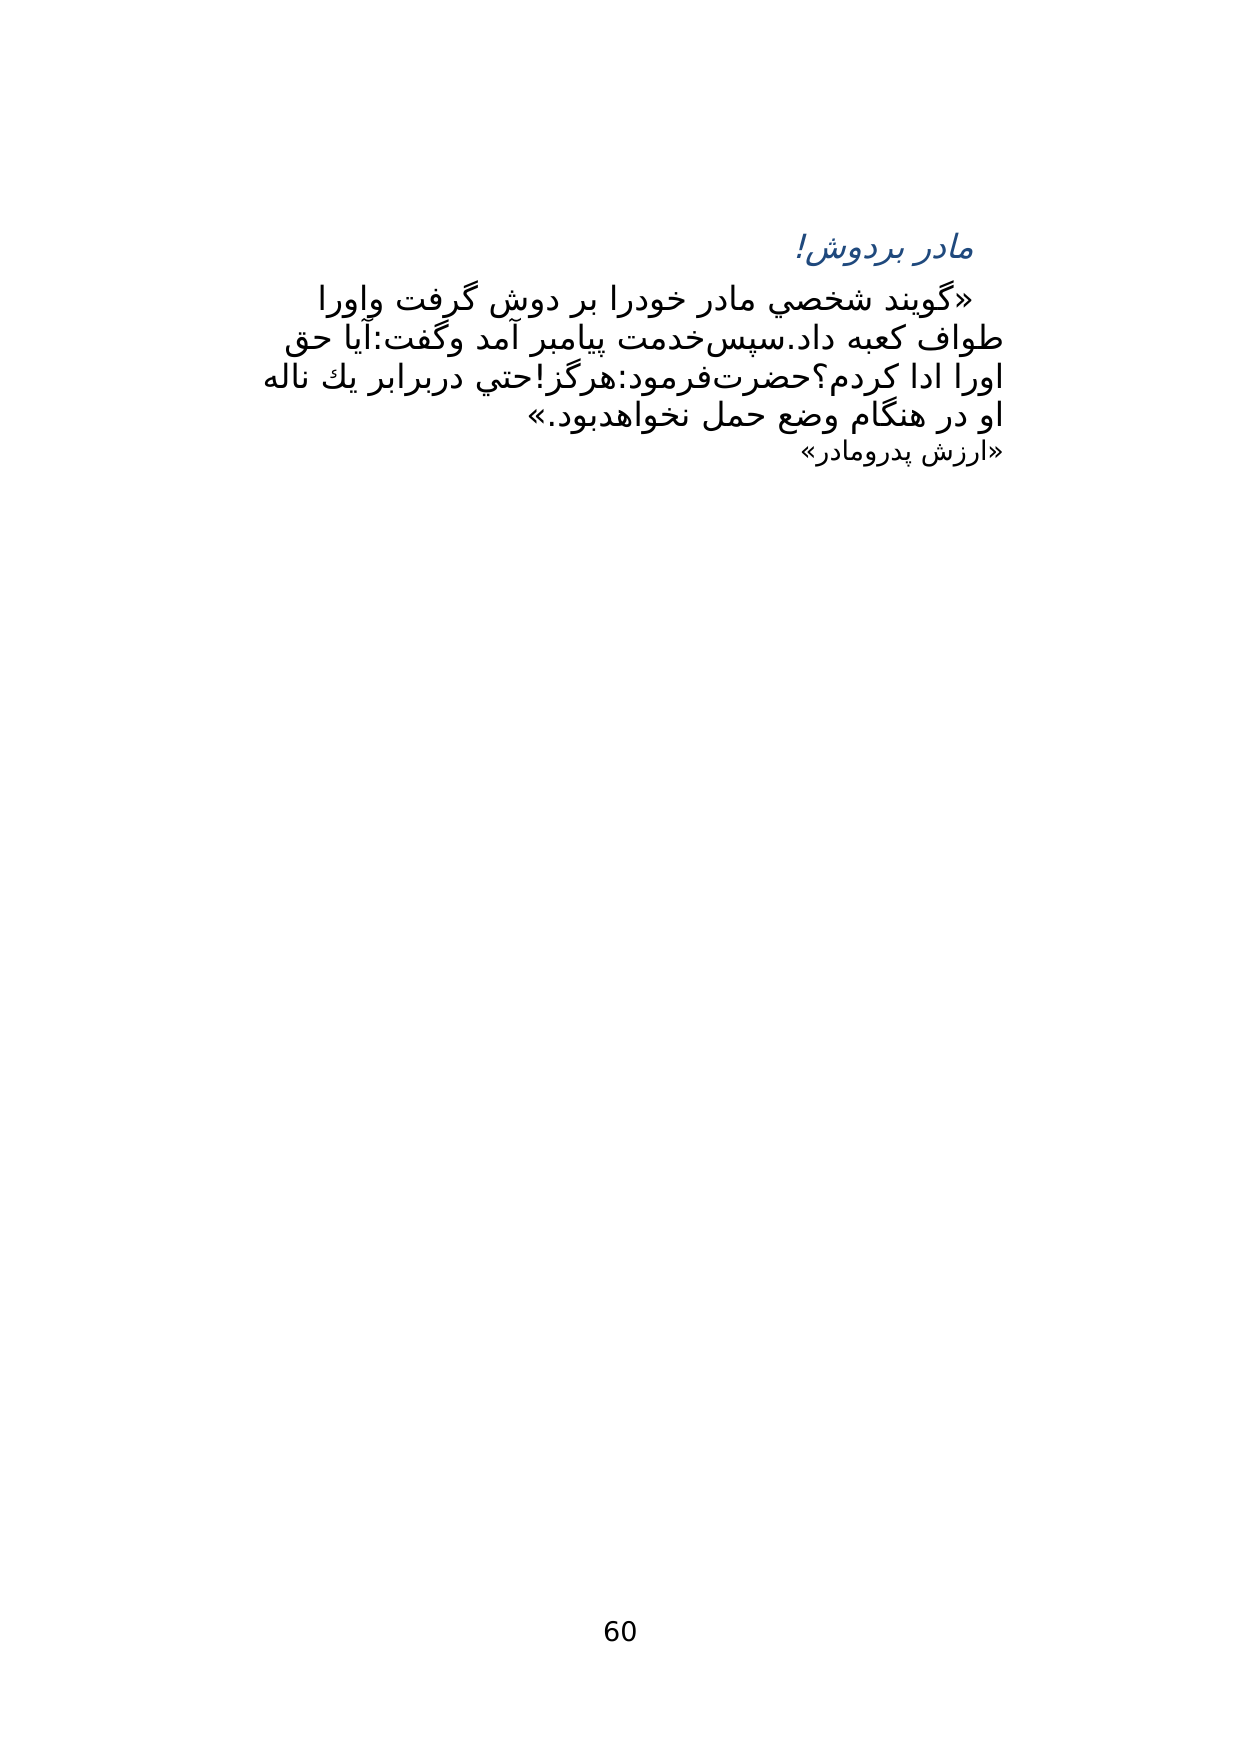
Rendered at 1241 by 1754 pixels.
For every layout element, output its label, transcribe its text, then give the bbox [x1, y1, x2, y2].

subtitle مادر بردوش‌! [236, 228, 1004, 267]
text «گويند شخصي‌ مادر خودرا بر دوش‌ گرفت‌ واورا طواف‌ كعبه‌ داد.سپس‌خدمت‌ پيامبر آمد وگفت‌:آيا حق‌ اورا ادا كردم‌؟حضرت‌فرمود:هرگز!حتي‌ دربرابر يك‌ ناله‌ او در هنگام‌ وضع‌ حمل‌ نخواهدبود.» [236, 279, 1004, 435]
text «ارزش‌ پدرومادر» [236, 435, 1004, 466]
